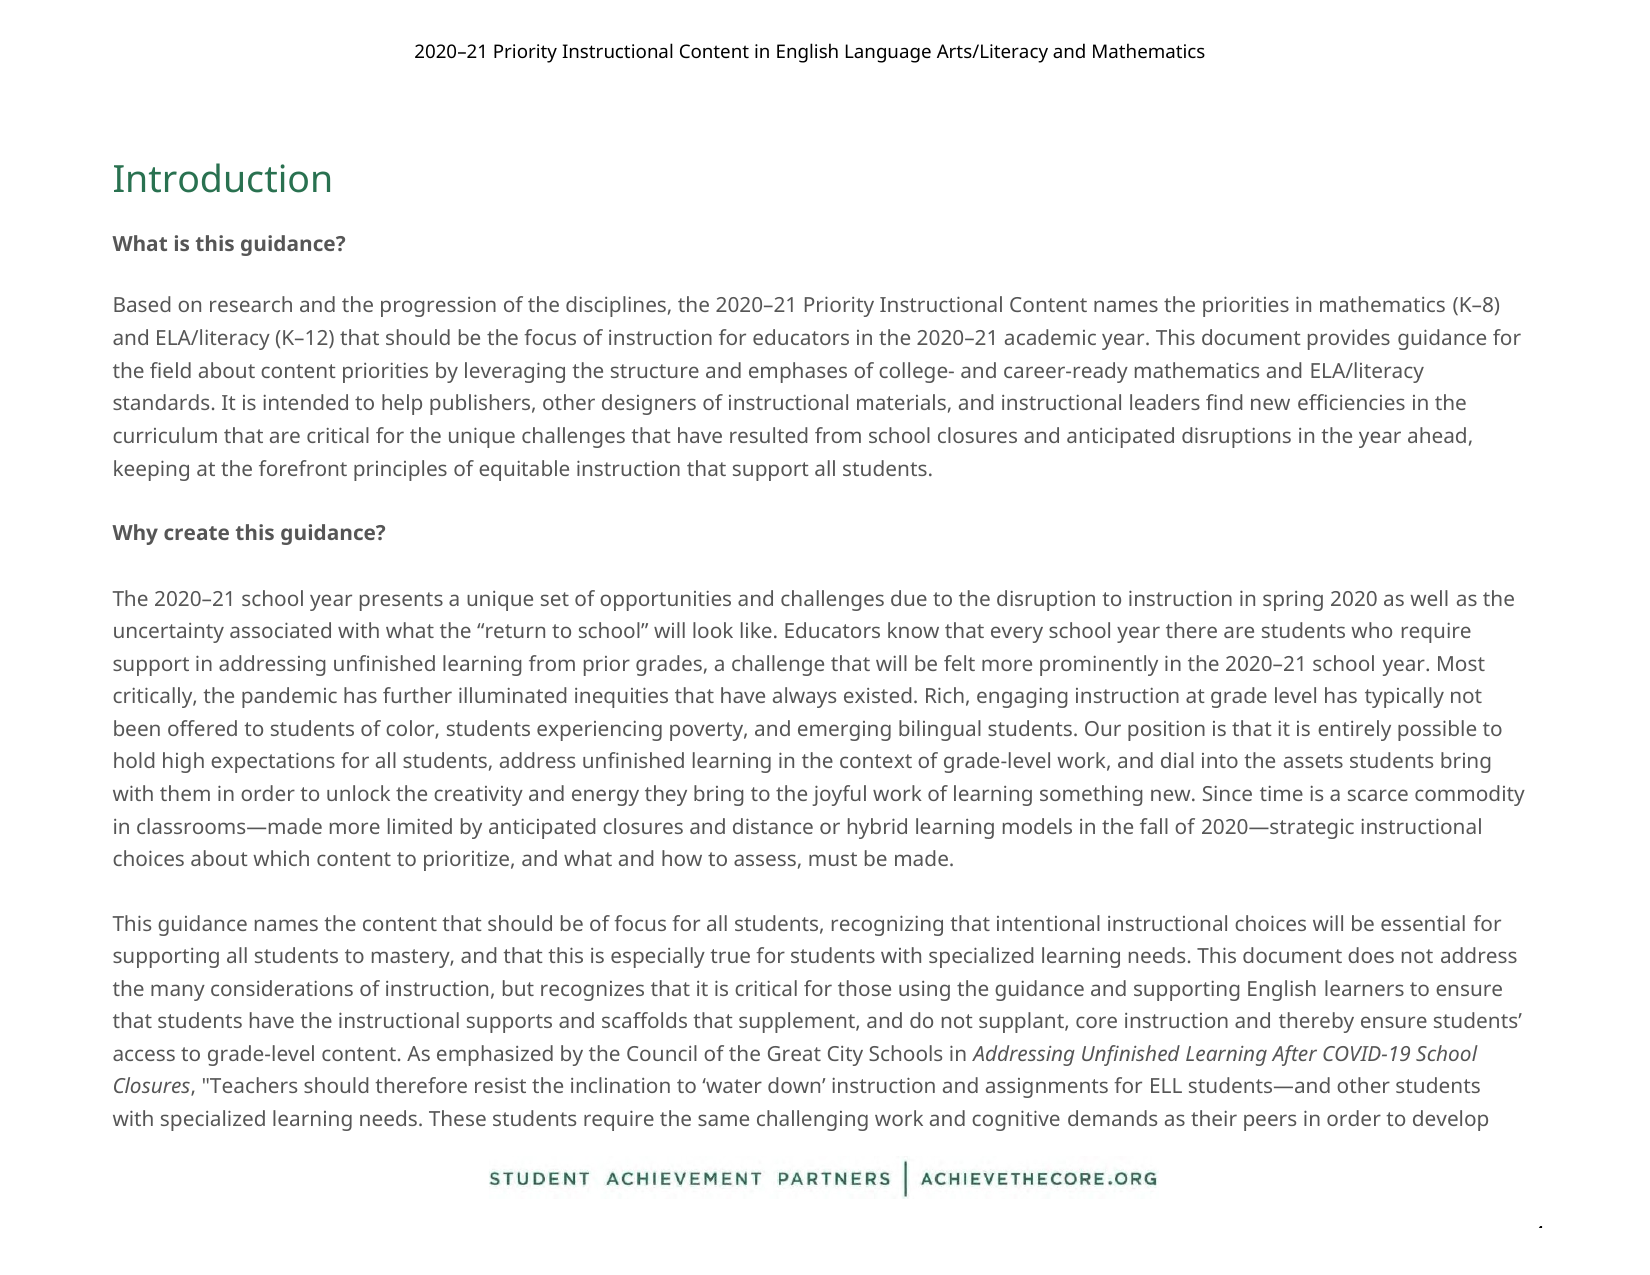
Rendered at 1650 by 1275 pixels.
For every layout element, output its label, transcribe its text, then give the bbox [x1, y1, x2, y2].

text What is this guidance? [112, 229, 1650, 257]
text Introduction [112, 153, 1650, 204]
text The 2020–21 school year presents a unique set of opportunities and challenges due to the disruption to instruction in spring 2020 as well as the uncertainty associated with what the “return to school” will look like. Educators know that every school year there are students who require support in addressing unfinished learning from prior grades, a challenge that will be felt more prominently in the 2020–21 school year. Most critically, the pandemic has further illuminated inequities that have always existed. Rich, engaging instruction at grade level has typically not been offered to students of color, students experiencing poverty, and emerging bilingual students. Our position is that it is entirely possible to hold high expectations for all students, address unfinished learning in the context of grade-level work, and dial into the assets students bring with them in order to unlock the creativity and energy they bring to the joyful work of learning something new. Since time is a scarce commodity in classrooms—made more limited by anticipated closures and distance or hybrid learning models in the fall of 2020—strategic instructional choices about which content to prioritize, and what and how to assess, must be made. [112, 584, 1527, 873]
text Why create this guidance? [112, 518, 1650, 547]
picture [488, 1156, 1160, 1199]
text Based on research and the progression of the disciplines, the 2020–21 Priority Instructional Content names the priorities in mathematics (K–8) and ELA/literacy (K–12) that should be the focus of instruction for educators in the 2020–21 academic year. This document provides guidance for the field about content priorities by leveraging the structure and emphases of college- and career-ready mathematics and ELA/literacy standards. It is intended to help publishers, other designers of instructional materials, and instructional leaders find new efficiencies in the curriculum that are critical for the unique challenges that have resulted from school closures and anticipated disruptions in the year ahead, keeping at the forefront principles of equitable instruction that support all students. [112, 291, 1523, 482]
